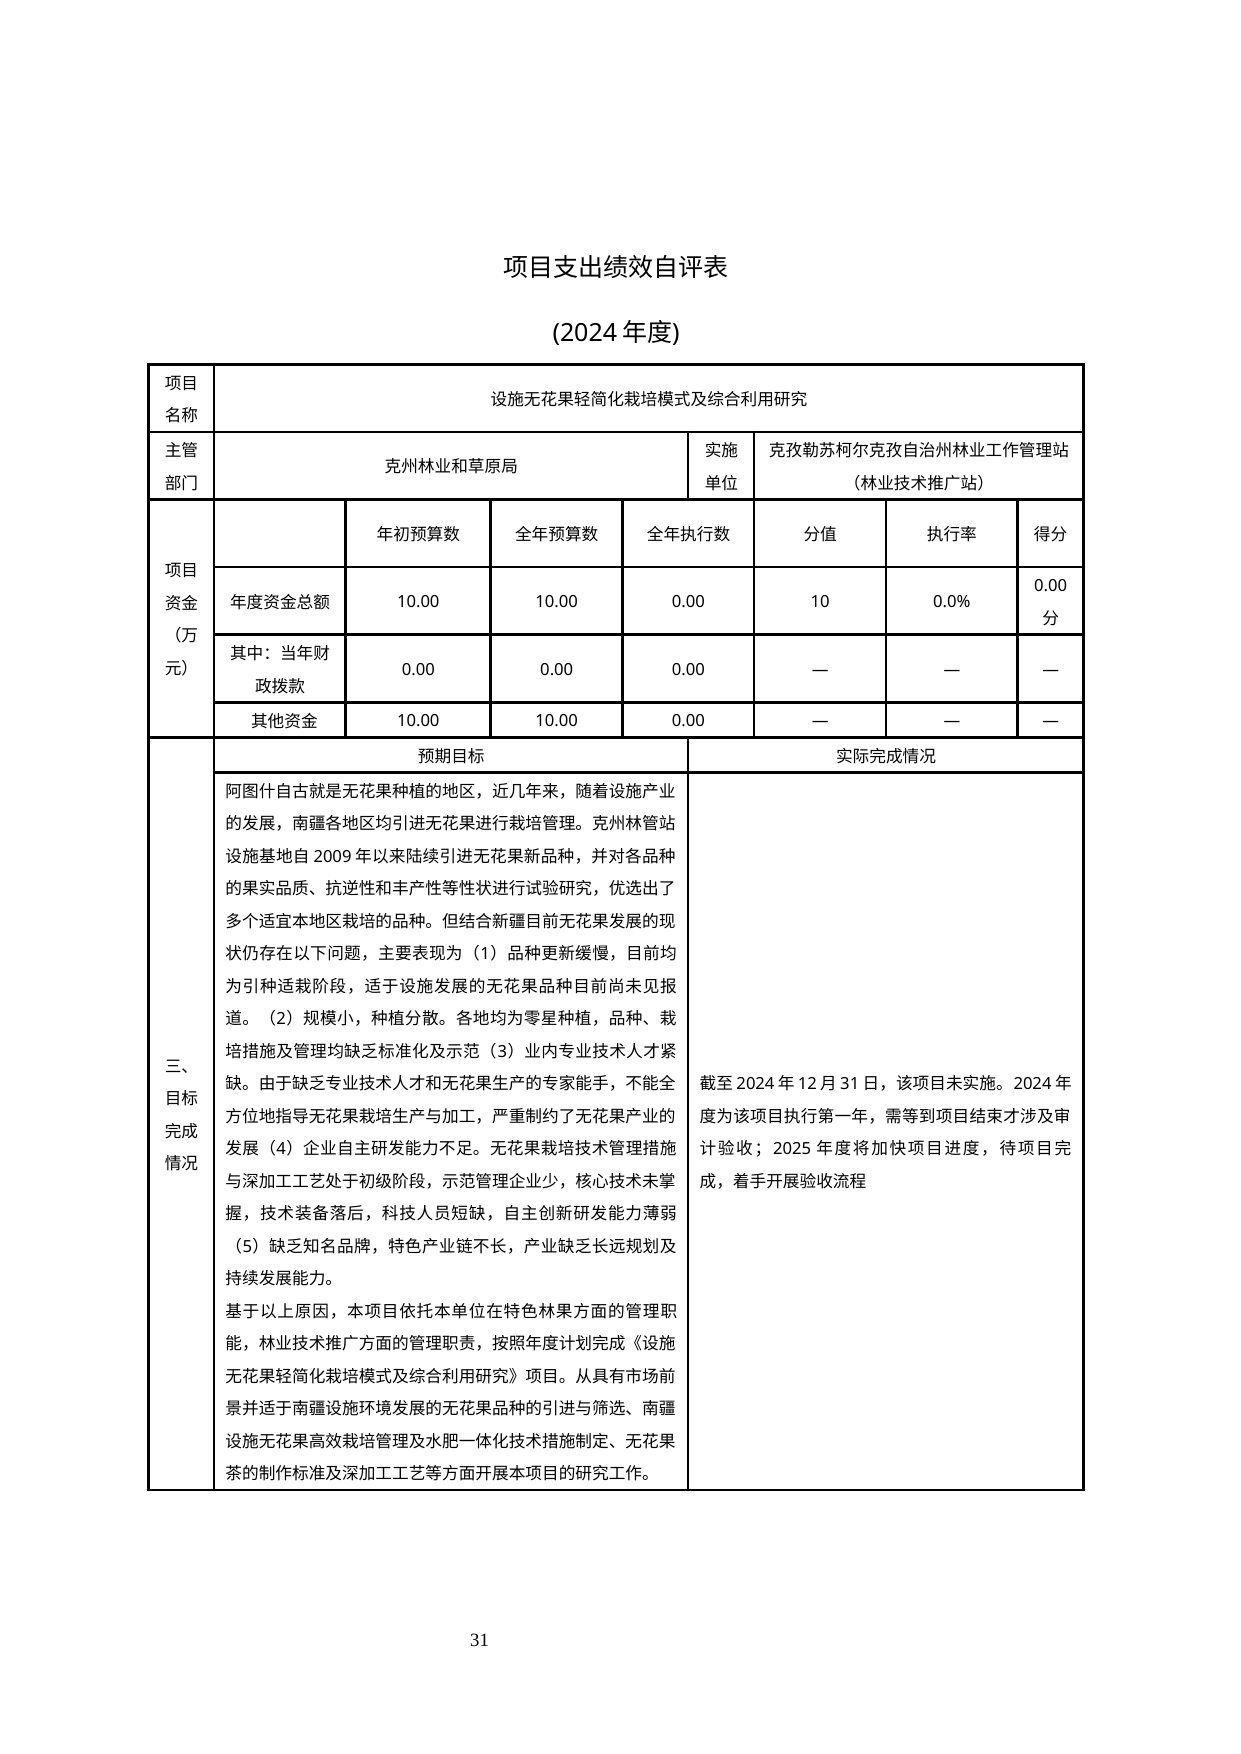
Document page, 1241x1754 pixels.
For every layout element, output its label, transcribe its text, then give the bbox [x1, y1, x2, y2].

table_cell 0.00 [624, 704, 753, 736]
table_cell 年初预算数 [347, 501, 489, 566]
table_cell 0.00 [492, 636, 621, 701]
table_cell [215, 501, 344, 566]
table_cell 全年执行数 [624, 501, 753, 566]
table_cell 克孜勒苏柯尔克孜自治州林业工作管理站（林业技术推广站） [755, 433, 1082, 498]
table_cell 主管部门 [150, 433, 213, 498]
table_cell — [1019, 636, 1082, 701]
table_cell 10 [755, 568, 885, 633]
table_cell 全年预算数 [492, 501, 621, 566]
table_cell 实际完成情况 [689, 739, 1082, 771]
table_cell 10.00 [492, 704, 621, 736]
table_cell 10.00 [347, 568, 489, 633]
table_cell 项目资金 （万元） [150, 501, 213, 736]
table_cell 三、目标完成情况 [150, 739, 213, 1489]
table_cell 分值 [755, 501, 885, 566]
table_cell 0.00分 [1019, 568, 1082, 633]
table_cell 0.0% [887, 568, 1016, 633]
table_cell 执行率 [887, 501, 1016, 566]
table_cell — [887, 704, 1016, 736]
table_cell 0.00 [624, 636, 753, 701]
table_cell 项目名称 [150, 366, 213, 431]
table_cell 得分 [1019, 501, 1082, 566]
table_cell 预期目标 [215, 739, 687, 771]
table_cell 设施无花果轻简化栽培模式及综合利用研究 [215, 366, 1082, 431]
table_cell 实施单位 [689, 433, 753, 498]
table_cell 0.00 [347, 636, 489, 701]
table_cell 阿图什自古就是无花果种植的地区，近几年来，随着设施产业的发展，南疆各地区均引进无花果进行栽培管理。克州林管站设施基地自2009年以来陆续引进无花果新品种，并对各品种的果实品质、抗逆性和丰产性等性状进行试验研究，优选出了多个适宜本地区栽培的品种。但结合新疆目前无花果发展的现状仍存在以下问题，主要表现为（1）品种更新缓慢，目前均为引种适栽阶段，适于设施发展的无花果品种目前尚未见报道。（2）规模小，种植分散。各地均为零星种植，品种、栽培措施及管理均缺乏标准化及示范（3）业内专业技术人才紧缺。由于缺乏专业技术人才和无花果生产的专家能手，不能全方位地指导无花果栽培生产与加工，严重制约了无花果产业的发展（4）企业自主研发能力不足。无花果栽培技术管理措施与深加工工艺处于初级阶段，示范管理企业少，核心技术未掌握，技术装备落后，科技人员短缺，自主创新研发能力薄弱（5）缺乏知名品牌，特色产业链不长，产业缺乏长远规划及持续发展能力。 基于以上原因，本项目依托本单位在特色林果方面的管理职能，林业技术推广方面的管理职责，按照年度计划完成《设施无花果轻简化栽培模式及综合利用研究》项目。从具有市场前景并适于南疆设施环境发展的无花果品种的引进与筛选、南疆设施无花果高效栽培管理及水肥一体化技术措施制定、无花果茶的制作标准及深加工工艺等方面开展本项目的研究工作。 [215, 774, 687, 1489]
table_header 项目支出绩效自评表 [148, 233, 1083, 298]
table_cell 其中：当年财政拨款 [215, 636, 344, 701]
table_cell 0.00 [624, 568, 753, 633]
table_cell 克州林业和草原局 [215, 433, 687, 498]
table_cell — [1019, 704, 1082, 736]
table_cell 其他资金 [215, 704, 344, 736]
table_cell — [755, 704, 885, 736]
table_cell — [887, 636, 1016, 701]
table_cell — [755, 636, 885, 701]
table_cell (2024年度) [148, 298, 1083, 363]
table_cell 年度资金总额 [215, 568, 344, 633]
table_cell 10.00 [492, 568, 621, 633]
table_cell 截至2024年12月31日，该项目未实施。2024年度为该项目执行第一年，需等到项目结束才涉及审计验收；2025年度将加快项目进度，待项目完成，着手开展验收流程 [689, 774, 1082, 1489]
table_cell 10.00 [347, 704, 489, 736]
